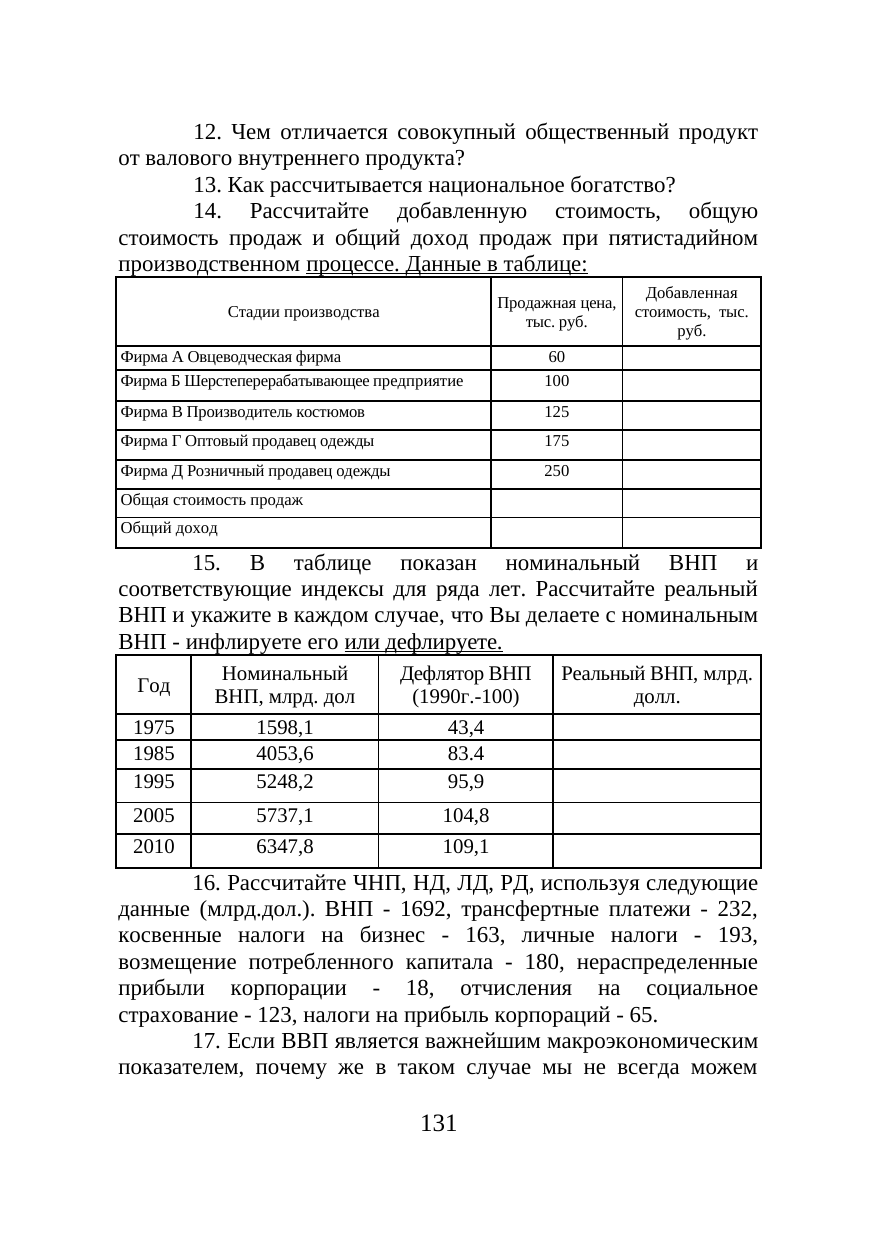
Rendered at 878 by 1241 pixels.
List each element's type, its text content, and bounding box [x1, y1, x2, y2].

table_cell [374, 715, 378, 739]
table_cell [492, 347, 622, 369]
text 12. Чем отличается совокупный общественный продукт от валового внутреннего продукта? [118, 118, 759, 171]
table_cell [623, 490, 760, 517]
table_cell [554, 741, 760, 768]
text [118, 1027, 759, 1080]
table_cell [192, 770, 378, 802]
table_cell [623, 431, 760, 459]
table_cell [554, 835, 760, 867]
text 16. Рассчитайте ЧНП, НД, ЛД, РД, используя следующие данные (млрд.дол.). ВНП - 1692, трансфертные платежи - 232, косвенные налоги на бизнес - 163, личные налоги - 193, возмещение потребленного капитала - 180, нераспределенные прибыли корпорации - 18, отчисления на социальное страхование - 123, налоги на прибыль корпораций - 65. [118, 869, 759, 1027]
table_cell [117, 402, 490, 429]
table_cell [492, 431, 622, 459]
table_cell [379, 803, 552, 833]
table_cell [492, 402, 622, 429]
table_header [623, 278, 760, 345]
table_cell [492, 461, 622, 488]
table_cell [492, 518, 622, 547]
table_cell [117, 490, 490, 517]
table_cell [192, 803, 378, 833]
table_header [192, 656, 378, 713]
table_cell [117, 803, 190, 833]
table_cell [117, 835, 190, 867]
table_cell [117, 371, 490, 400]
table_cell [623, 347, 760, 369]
text 15. В таблице показан номинальный ВНП и соответствующие индексы для ряда лет. Рассчитайте реальный ВНП и укажите в каждом случае, что Вы делаете с номинальным ВНП - инфлируете его или дефлируете. [118, 549, 759, 654]
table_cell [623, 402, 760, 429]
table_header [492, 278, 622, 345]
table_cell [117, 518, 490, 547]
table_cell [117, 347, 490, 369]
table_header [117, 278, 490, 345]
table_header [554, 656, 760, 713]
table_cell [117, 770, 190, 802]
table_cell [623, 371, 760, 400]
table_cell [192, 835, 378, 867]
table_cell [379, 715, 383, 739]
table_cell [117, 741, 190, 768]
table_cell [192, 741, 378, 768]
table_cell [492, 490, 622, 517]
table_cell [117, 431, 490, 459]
text 14. Рассчитайте добавленную стоимость, общую стоимость продаж и общий доход продаж при пятистадийном производственном процессе. Данные в таблице: [118, 197, 759, 276]
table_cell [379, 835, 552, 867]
text 13. Как рассчитывается национальное богатство? [118, 171, 759, 197]
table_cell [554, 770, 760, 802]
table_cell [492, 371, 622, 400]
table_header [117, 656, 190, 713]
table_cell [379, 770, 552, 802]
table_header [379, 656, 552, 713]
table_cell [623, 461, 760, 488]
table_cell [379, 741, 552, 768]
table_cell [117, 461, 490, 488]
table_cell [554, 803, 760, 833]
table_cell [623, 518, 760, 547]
